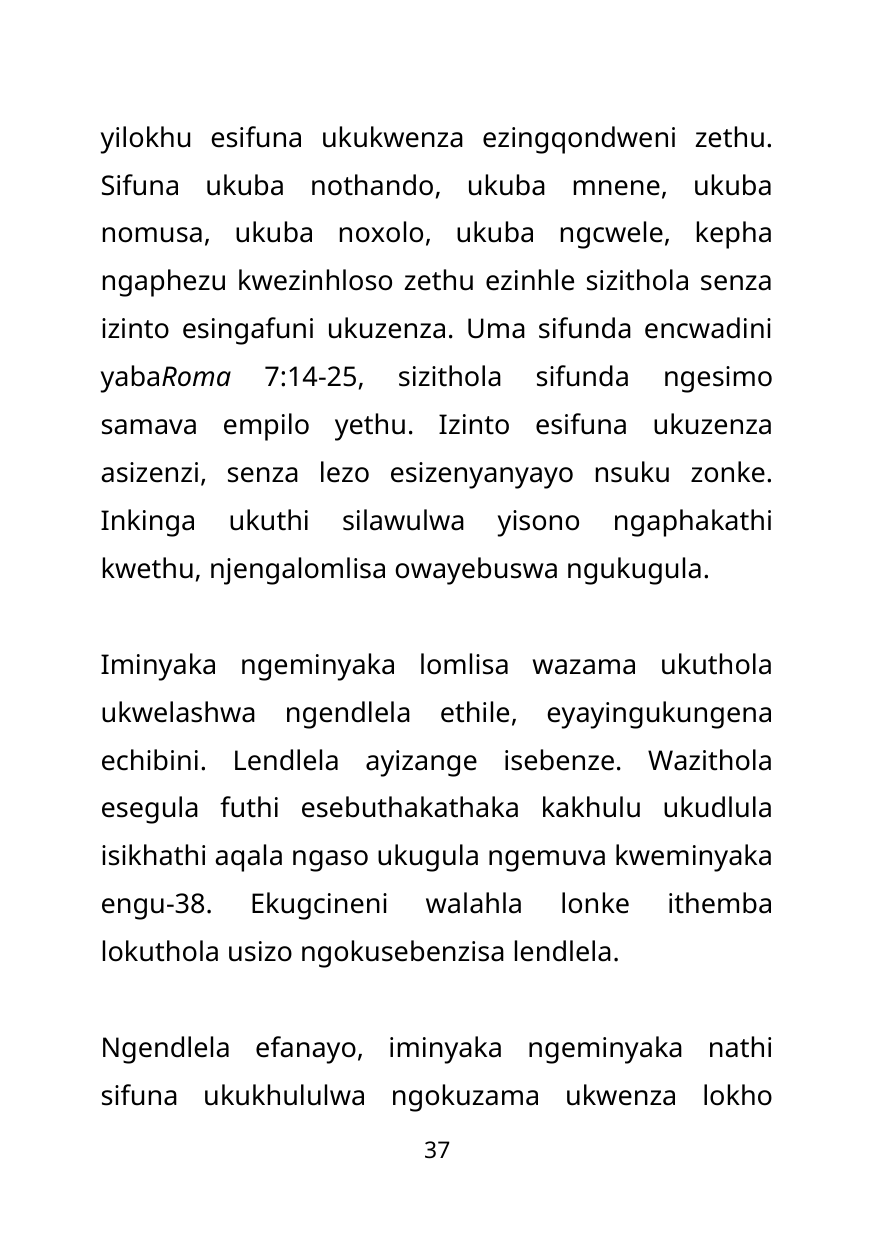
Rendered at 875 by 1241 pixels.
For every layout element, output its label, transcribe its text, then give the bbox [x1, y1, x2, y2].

text Iminyaka ngeminyaka lomlisa wazama ukuthola ukwelashwa ngendlela ethile, eyayingukungena echibini. Lendlela ayizange isebenze. Wazithola esegula futhi esebuthakathaka kakhulu ukudlula isikhathi aqala ngaso ukugula ngemuva kweminyaka engu-38. Ekugcineni walahla lonke ithemba lokuthola usizo ngokusebenzisa lendlela. [100, 645, 774, 969]
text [100, 1028, 774, 1113]
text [100, 118, 774, 586]
